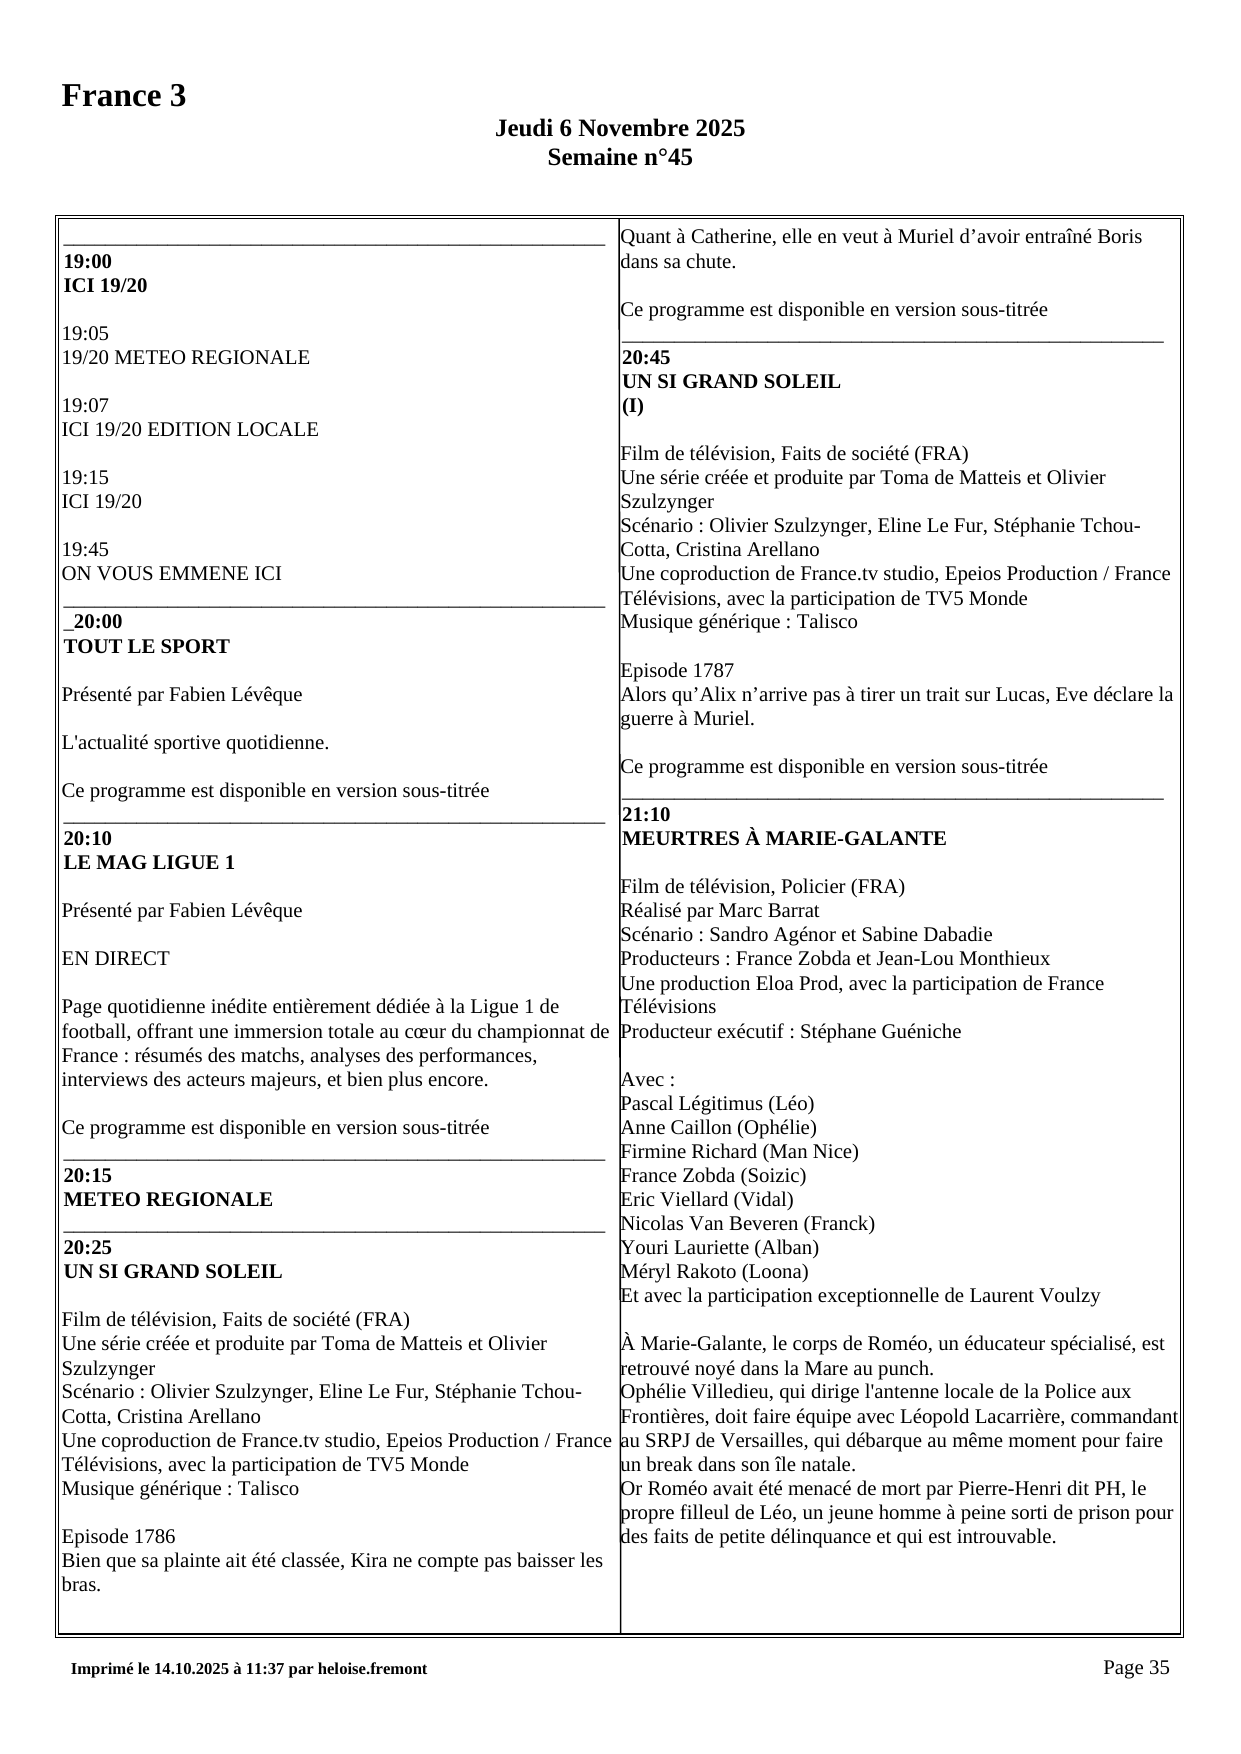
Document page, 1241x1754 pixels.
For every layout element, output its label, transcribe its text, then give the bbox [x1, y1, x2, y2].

text ____________________________________________________ [63, 1211, 620, 1235]
text Film de télévision, Faits de société (FRA) Une série créée et produite par Toma de Matteis et Olivier Szulzynger Scénario : Olivier Szulzynger, Eline Le Fur, Stéphanie Tchou-Cotta, Cristina Arellano Une coproduction de France.tv studio, Epeios Production / France Télévisions, avec la participation de TV5 Monde Musique générique : Talisco Episode 1787 Alors qu’Alix n’arrive pas à tirer un trait sur Lucas, Eve déclare la guerre à Muriel. [620, 417, 1179, 730]
text Présenté par Fabien Lévêque EN DIRECT Page quotidienne inédite entièrement dédiée à la Ligue 1 de football, offrant une immersion totale au cœur du championnat de France : résumés des matchs, analyses des performances, interviews des acteurs majeurs, et bien plus encore. [61, 874, 620, 1091]
text TOUT LE SPORT [63, 633, 620, 658]
text 20:15 [63, 1163, 620, 1187]
text 20:45 [622, 345, 1179, 369]
text ICI 19/20 [63, 273, 620, 297]
text Film de télévision, Policier (FRA) Réalisé par Marc Barrat Scénario : Sandro Agénor et Sabine Dabadie Producteurs : France Zobda et Jean-Lou Monthieux Une production Eloa Prod, avec la participation de France Télévisions Producteur exécutif : Stéphane Guéniche Avec : Pascal Légitimus (Léo) Anne Caillon (Ophélie) Firmine Richard (Man Nice) France Zobda (Soizic) Eric Viellard (Vidal) Nicolas Van Beveren (Franck) Youri Lauriette (Alban) Méryl Rakoto (Loona) Et avec la participation exceptionnelle de Laurent Voulzy À Marie-Galante, le corps de Roméo, un éducateur spécialisé, est retrouvé noyé dans la Mare au punch. Ophélie Villedieu, qui dirige l'antenne locale de la Police aux Frontières, doit faire équipe avec Léopold Lacarrière, commandant au SRPJ de Versailles, qui débarque au même moment pour faire un break dans son île natale. Or Roméo avait été menacé de mort par Pierre-Henri dit PH, le propre filleul de Léo, un jeune homme à peine sorti de prison pour des faits de petite délinquance et qui est introuvable. [620, 850, 1179, 1572]
text ____________________________________________________ [63, 1139, 620, 1163]
text ____________________________________________________ [622, 321, 1179, 345]
text Film de télévision, Faits de société (FRA) Une série créée et produite par Toma de Matteis et Olivier Szulzynger Scénario : Olivier Szulzynger, Eline Le Fur, Stéphanie Tchou-Cotta, Cristina Arellano Une coproduction de France.tv studio, Epeios Production / France Télévisions, avec la participation de TV5 Monde Musique générique : Talisco Episode 1786 Bien que sa plainte ait été classée, Kira ne compte pas baisser les bras. [61, 1283, 620, 1596]
text ____________________________________________________ [63, 802, 620, 826]
text 20:10 [63, 826, 620, 850]
text 19:00 [63, 248, 620, 273]
text UN SI GRAND SOLEIL [622, 369, 1179, 393]
text METEO REGIONALE [63, 1187, 620, 1211]
text 20:25 [63, 1235, 620, 1259]
text (I) [622, 393, 1179, 417]
text UN SI GRAND SOLEIL [63, 1259, 620, 1283]
text ____________________________________________________ [622, 778, 1179, 802]
text LE MAG LIGUE 1 [63, 850, 620, 874]
text Ce programme est disponible en version sous-titrée [61, 778, 620, 802]
text 19:05 19/20 METEO REGIONALE 19:07 ICI 19/20 EDITION LOCALE 19:15 ICI 19/20 19:45 ON VOUS EMMENE ICI [61, 297, 620, 585]
text Ce programme est disponible en version sous-titrée [61, 1115, 620, 1139]
text Quant à Catherine, elle en veut à Muriel d’avoir entraîné Boris dans sa chute. [620, 224, 1179, 273]
text MEURTRES À MARIE-GALANTE [622, 826, 1179, 850]
text 21:10 [622, 802, 1179, 826]
text ____________________________________________________ [63, 224, 620, 248]
text Présenté par Fabien Lévêque L'actualité sportive quotidienne. [61, 658, 620, 754]
text Ce programme est disponible en version sous-titrée [620, 754, 1179, 778]
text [620, 297, 1179, 321]
text _____________________________________________________20:00 [63, 585, 620, 633]
